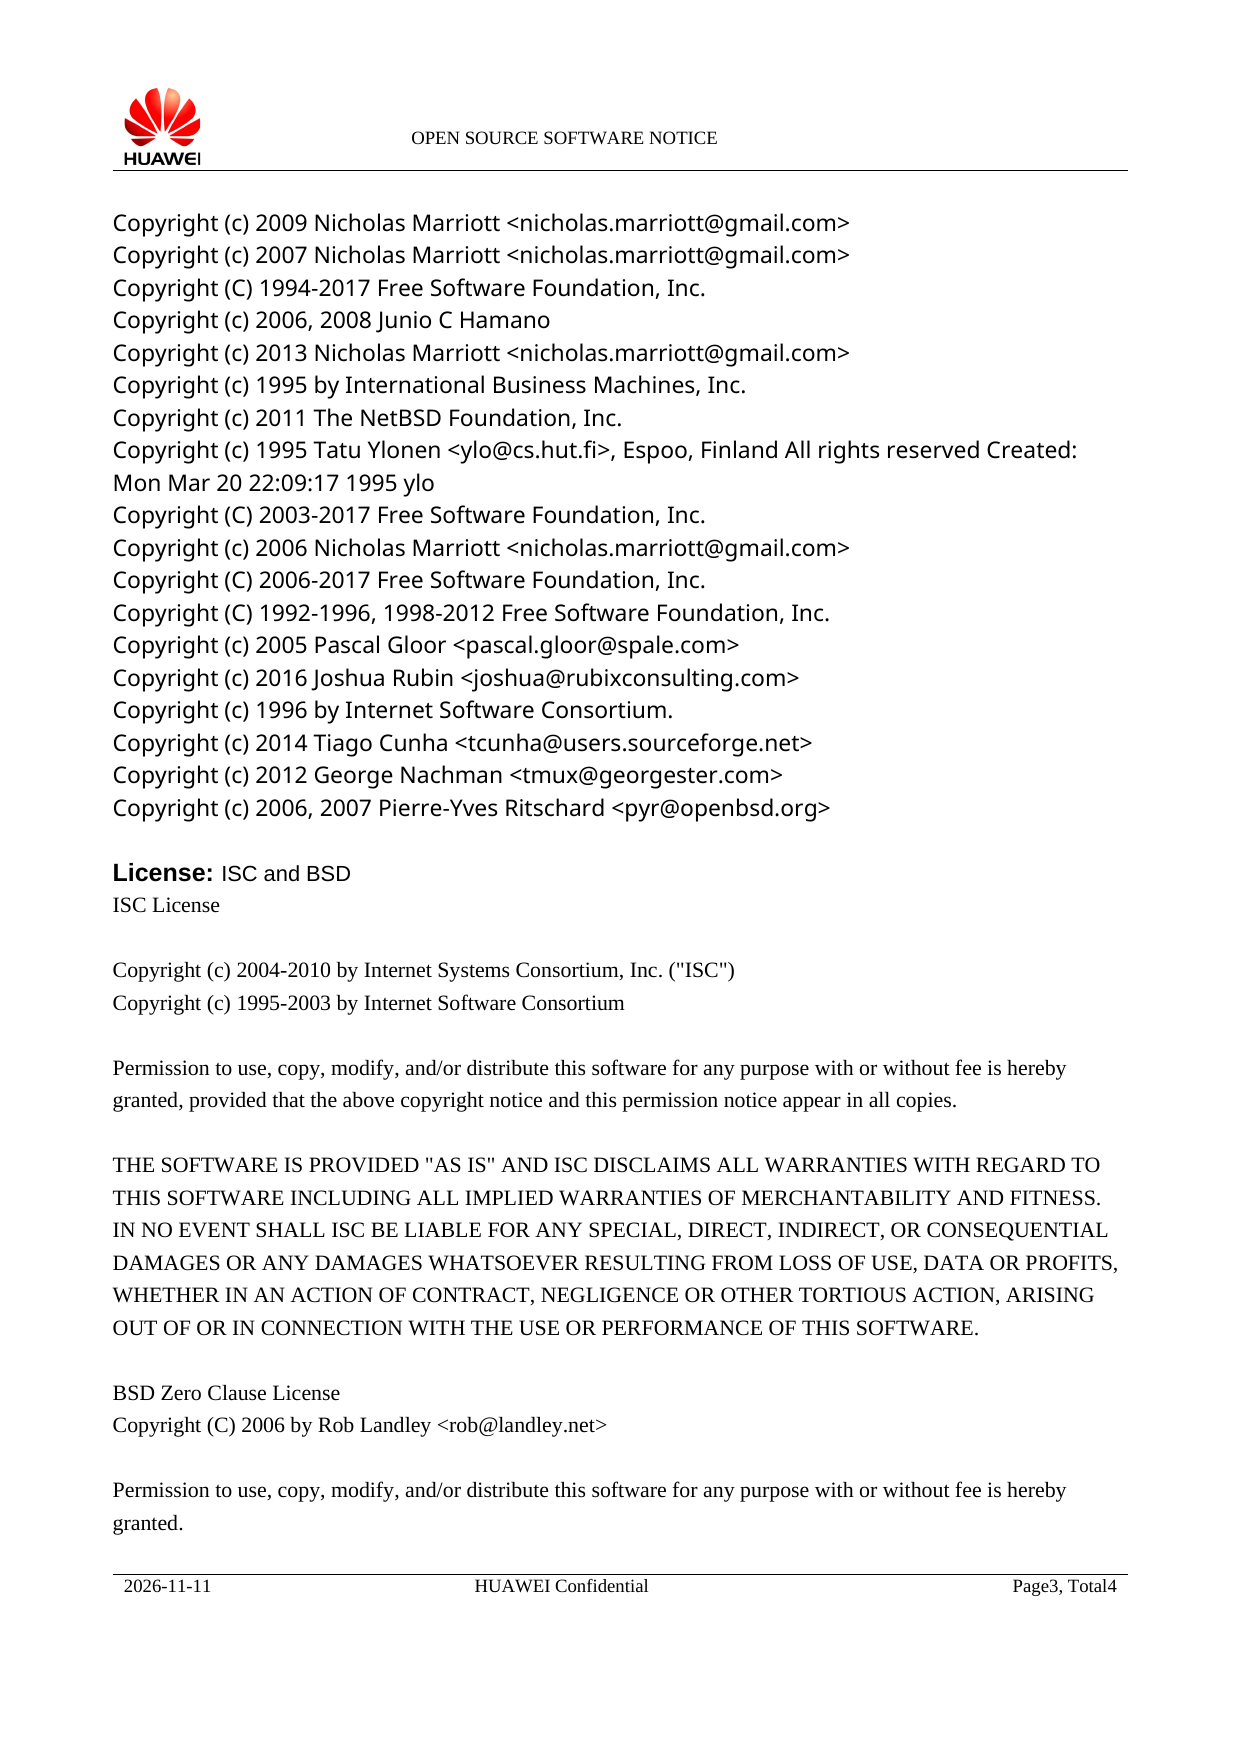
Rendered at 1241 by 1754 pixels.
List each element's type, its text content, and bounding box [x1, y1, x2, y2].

picture [124, 88, 201, 165]
text License: ISC and BSD [112, 856, 1128, 889]
